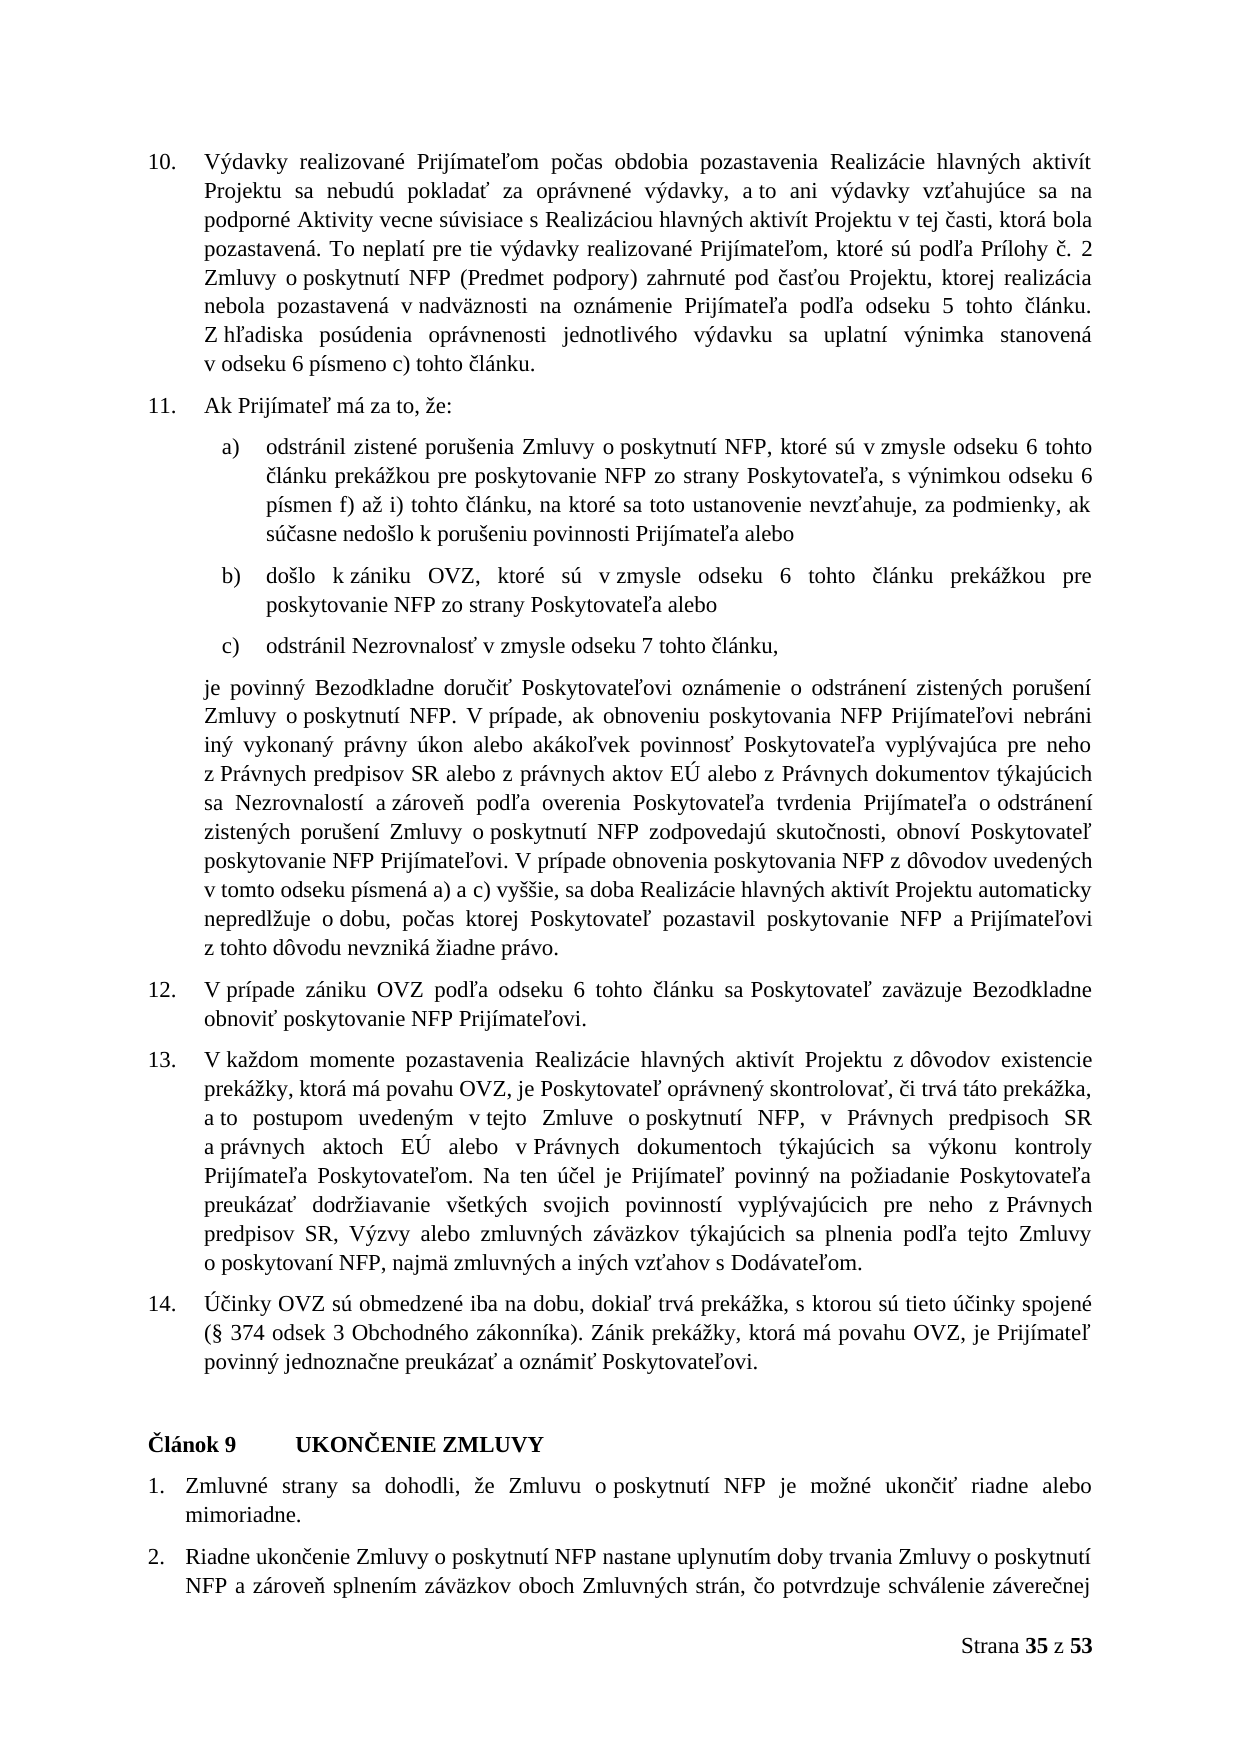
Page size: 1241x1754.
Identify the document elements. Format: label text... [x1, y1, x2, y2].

list Ak Prijímateľ má za to, že: [148, 392, 1092, 418]
list Výdavky realizované Prijímateľom počas obdobia pozastavenia Realizácie hlavných aktivít Projektu sa nebudú pokladať za oprávnené výdavky, a to ani výdavky vzťahujúce sa na podporné Aktivity vecne súvisiace s Realizáciou hlavných aktivít Projektu v tej časti, ktorá bola pozastavená. To neplatí pre tie výdavky realizované Prijímateľom, ktoré sú podľa Prílohy č. 2 Zmluvy o poskytnutí NFP (Predmet podpory) zahrnuté pod časťou Projektu, ktorej realizácia nebola pozastavená v nadväznosti na oznámenie Prijímateľa podľa odseku 5 tohto článku. Z hľadiska posúdenia oprávnenosti jednotlivého výdavku sa uplatní výnimka stanovená v odseku 6 písmeno c) tohto článku. [148, 148, 1092, 377]
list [148, 1543, 1092, 1598]
list odstránil Nezrovnalosť v zmysle odseku 7 tohto článku, [222, 632, 1092, 658]
list Zmluvné strany sa dohodli, že Zmluvu o poskytnutí NFP je možné ukončiť riadne alebo mimoriadne. [148, 1472, 1092, 1528]
list Účinky OVZ sú obmedzené iba na dobu, dokiaľ trvá prekážka, s ktorou sú tieto účinky spojené (§ 374 odsek 3 Obchodného zákonníka). Zánik prekážky, ktorá má povahu OVZ, je Prijímateľ povinný jednoznačne preukázať a oznámiť Poskytovateľovi. [148, 1290, 1092, 1374]
list V prípade zániku OVZ podľa odseku 6 tohto článku sa Poskytovateľ zaväzuje Bezodkladne obnoviť poskytovanie NFP Prijímateľovi. [148, 976, 1092, 1031]
list V každom momente pozastavenia Realizácie hlavných aktivít Projektu z dôvodov existencie prekážky, ktorá má povahu OVZ, je Poskytovateľ oprávnený skontrolovať, či trvá táto prekážka, a to postupom uvedeným v tejto Zmluve o poskytnutí NFP, v Právnych predpisoch SR a právnych aktoch EÚ alebo v Právnych dokumentoch týkajúcich sa výkonu kontroly Prijímateľa Poskytovateľom. Na ten účel je Prijímateľ povinný na požiadanie Poskytovateľa preukázať dodržiavanie všetkých svojich povinností vyplývajúcich pre neho z Právnych predpisov SR, Výzvy alebo zmluvných záväzkov týkajúcich sa plnenia podľa tejto Zmluvy o poskytovaní NFP, najmä zmluvných a iných vzťahov s Dodávateľom. [148, 1046, 1092, 1275]
text Článok 9 UKONČENIE ZMLUVY [148, 1431, 1092, 1457]
text je povinný Bezodkladne doručiť Poskytovateľovi oznámenie o odstránení zistených porušení Zmluvy o poskytnutí NFP. V prípade, ak obnoveniu poskytovania NFP Prijímateľovi nebráni iný vykonaný právny úkon alebo akákoľvek povinnosť Poskytovateľa vyplývajúca pre neho z Právnych predpisov SR alebo z právnych aktov EÚ alebo z Právnych dokumentov týkajúcich sa Nezrovnalostí a zároveň podľa overenia Poskytovateľa tvrdenia Prijímateľa o odstránení zistených porušení Zmluvy o poskytnutí NFP zodpovedajú skutočnosti, obnoví Poskytovateľ poskytovanie NFP Prijímateľovi. V prípade obnovenia poskytovania NFP z dôvodov uvedených v tomto odseku písmená a) a c) vyššie, sa doba Realizácie hlavných aktivít Projektu automaticky nepredlžuje o dobu, počas ktorej Poskytovateľ pozastavil poskytovanie NFP a Prijímateľovi z tohto dôvodu nevzniká žiadne právo. [204, 673, 1092, 961]
list odstránil zistené porušenia Zmluvy o poskytnutí NFP, ktoré sú v zmysle odseku 6 tohto článku prekážkou pre poskytovanie NFP zo strany Poskytovateľa, s výnimkou odseku 6 písmen f) až i) tohto článku, na ktoré sa toto ustanovenie nevzťahuje, za podmienky, ak súčasne nedošlo k porušeniu povinnosti Prijímateľa alebo [222, 433, 1092, 547]
list došlo k zániku OVZ, ktoré sú v zmysle odseku 6 tohto článku prekážkou pre poskytovanie NFP zo strany Poskytovateľa alebo [222, 562, 1092, 617]
